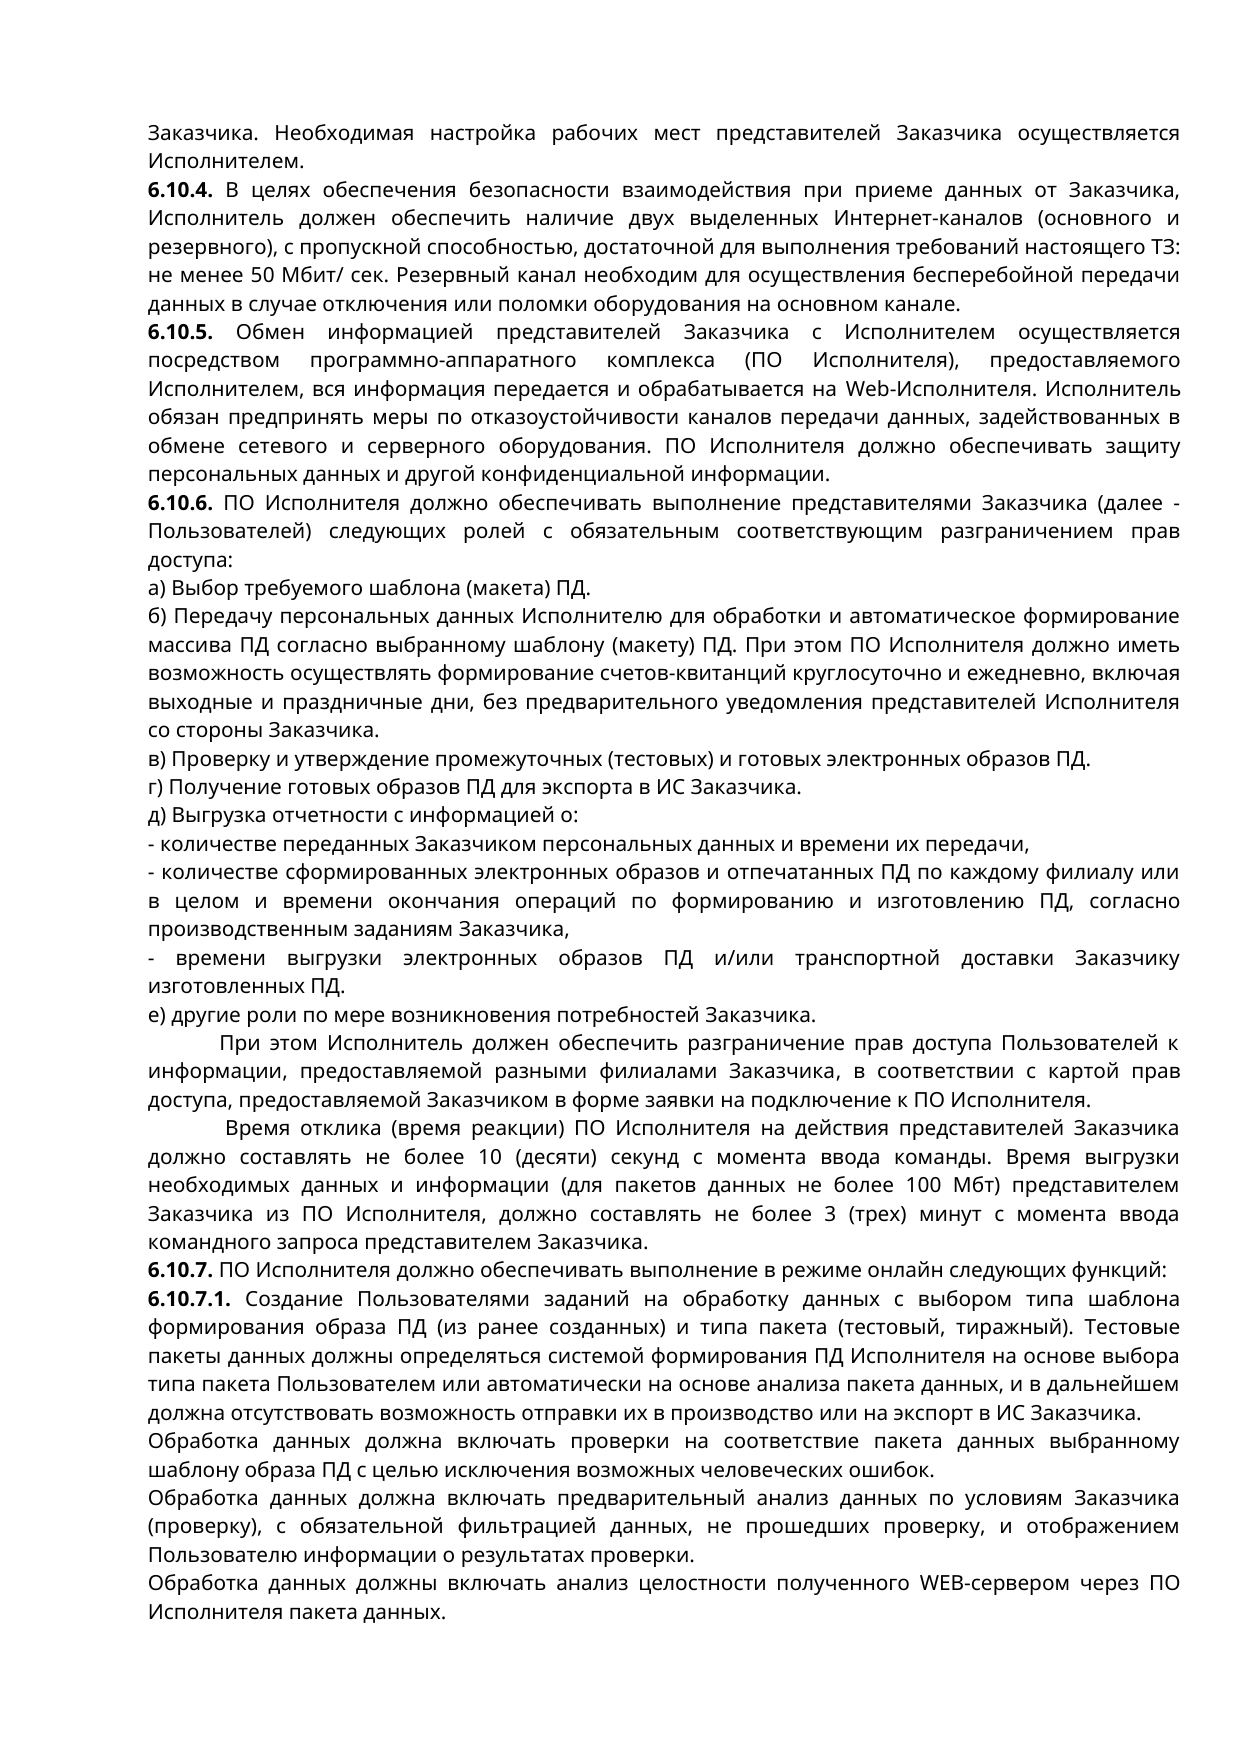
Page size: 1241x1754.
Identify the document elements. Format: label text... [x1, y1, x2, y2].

list д) Выгрузка отчетности с информацией о: [148, 801, 1181, 829]
list в) Проверку и утверждение промежуточных (тестовых) и готовых электронных образов ПД. [148, 744, 1181, 772]
list Обработка данных должна включать предварительный анализ данных по условиям Заказчика (проверку), с обязательной фильтрацией данных, не прошедших проверку, и отображением Пользователю информации о результатах проверки. [148, 1483, 1181, 1568]
list Обработка данных должны включать анализ целостности полученного WEB-сервером через ПО Исполнителя пакета данных. [148, 1568, 1181, 1625]
list - количестве переданных Заказчиком персональных данных и времени их передачи, [148, 829, 1181, 857]
list - времени выгрузки электронных образов ПД и/или транспортной доставки Заказчику изготовленных ПД. [148, 943, 1181, 1000]
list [148, 118, 1181, 175]
text 6.10.7.1. Создание Пользователями заданий на обработку данных с выбором типа шаблона формирования образа ПД (из ранее созданных) и типа пакета (тестовый, тиражный). Тестовые пакеты данных должны определяться системой формирования ПД Исполнителя на основе выбора типа пакета Пользователем или автоматически на основе анализа пакета данных, и в дальнейшем должна отсутствовать возможность отправки их в производство или на экспорт в ИС Заказчика. [148, 1284, 1181, 1426]
list г) Получение готовых образов ПД для экспорта в ИС Заказчика. [148, 772, 1181, 801]
list При этом Исполнитель должен обеспечить разграничение прав доступа Пользователей к информации, предоставляемой разными филиалами Заказчика, в соответствии с картой прав доступа, предоставляемой Заказчиком в форме заявки на подключение к ПО Исполнителя. [148, 1028, 1181, 1113]
list Время отклика (время реакции) ПО Исполнителя на действия представителей Заказчика должно составлять не более 10 (десяти) секунд с момента ввода команды. Время выгрузки необходимых данных и информации (для пакетов данных не более 100 Мбт) представителем Заказчика из ПО Исполнителя, должно составлять не более 3 (трех) минут с момента ввода командного запроса представителем Заказчика. [148, 1113, 1181, 1256]
list - количестве сформированных электронных образов и отпечатанных ПД по каждому филиалу или в целом и времени окончания операций по формированию и изготовлению ПД, согласно производственным заданиям Заказчика, [148, 857, 1181, 943]
list Обработка данных должна включать проверки на соответствие пакета данных выбранному шаблону образа ПД с целью исключения возможных человеческих ошибок. [148, 1426, 1181, 1483]
list е) другие роли по мере возникновения потребностей Заказчика. [148, 1000, 1181, 1028]
list а) Выбор требуемого шаблона (макета) ПД. [148, 573, 1181, 602]
list б) Передачу персональных данных Исполнителю для обработки и автоматическое формирование массива ПД согласно выбранному шаблону (макету) ПД. При этом ПО Исполнителя должно иметь возможность осуществлять формирование счетов-квитанций круглосуточно и ежедневно, включая выходные и праздничные дни, без предварительного уведомления представителей Исполнителя со стороны Заказчика. [148, 602, 1181, 744]
text 6.10.5. Обмен информацией представителей Заказчика с Исполнителем осуществляется посредством программно-аппаратного комплекса (ПО Исполнителя), предоставляемого Исполнителем, вся информация передается и обрабатывается на Web-Исполнителя. Исполнитель обязан предпринять меры по отказоустойчивости каналов передачи данных, задействованных в обмене сетевого и серверного оборудования. ПО Исполнителя должно обеспечивать защиту персональных данных и другой конфиденциальной информации. [148, 317, 1181, 488]
text 6.10.7. ПО Исполнителя должно обеспечивать выполнение в режиме онлайн следующих функций: [148, 1256, 1181, 1284]
text 6.10.4. В целях обеспечения безопасности взаимодействия при приеме данных от Заказчика, Исполнитель должен обеспечить наличие двух выделенных Интернет-каналов (основного и резервного), с пропускной способностью, достаточной для выполнения требований настоящего ТЗ: не менее 50 Мбит/ сек. Резервный канал необходим для осуществления бесперебойной передачи данных в случае отключения или поломки оборудования на основном канале. [148, 175, 1181, 317]
text 6.10.6. ПО Исполнителя должно обеспечивать выполнение представителями Заказчика (далее - Пользователей) следующих ролей с обязательным соответствующим разграничением прав доступа: [148, 488, 1181, 573]
